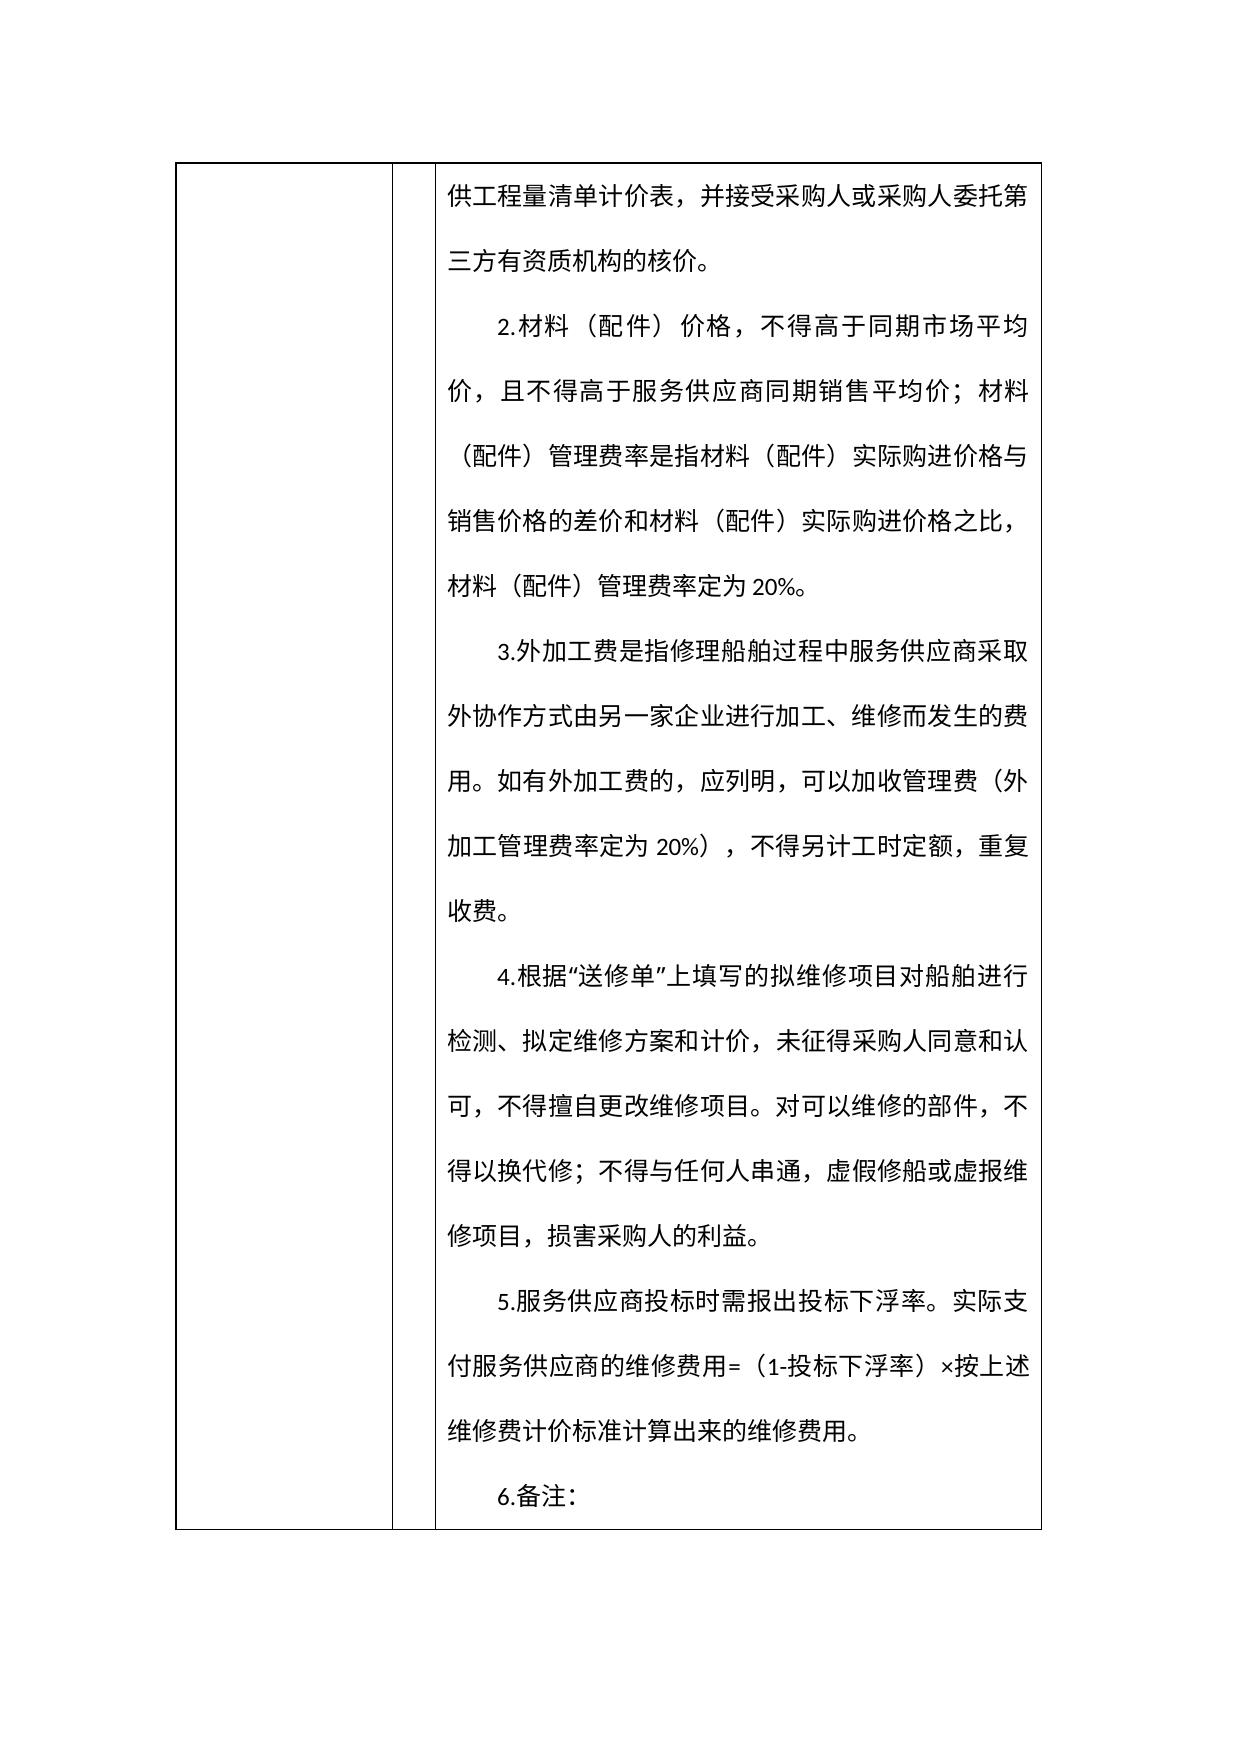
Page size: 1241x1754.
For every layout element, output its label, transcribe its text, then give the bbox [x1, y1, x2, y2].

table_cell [436, 164, 1041, 1528]
table_cell 6 [393, 164, 435, 1528]
table_cell [177, 164, 392, 1528]
